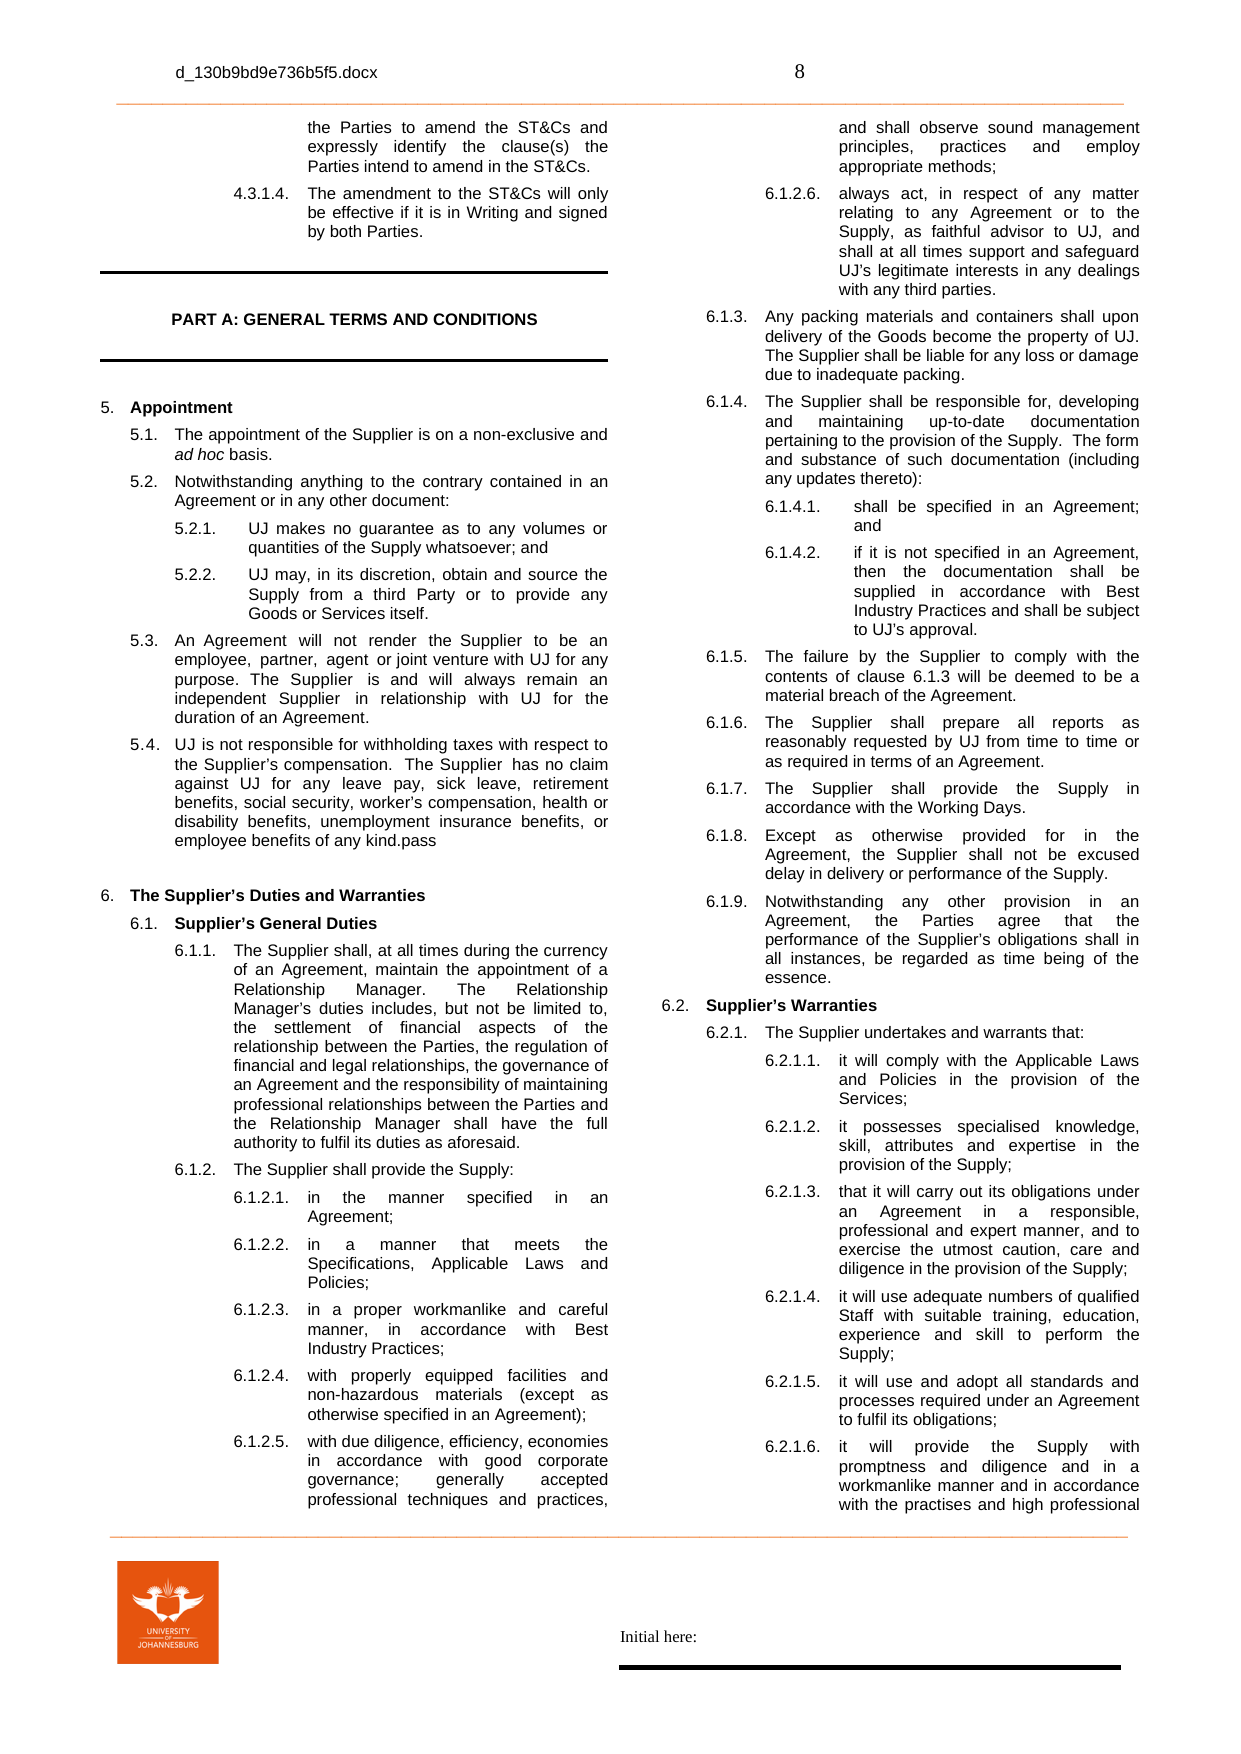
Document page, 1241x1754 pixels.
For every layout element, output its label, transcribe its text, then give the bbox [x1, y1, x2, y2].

list The failure by the Supplier to comply with the contents of clause 6.1.3 will be deemed to be a material breach of the Agreement. [706, 647, 1140, 705]
list in a proper workmanlike and careful manner, in accordance with Best Industry Practices; [233, 1300, 608, 1358]
list with due diligence, efficiency, economies in accordance with good corporate governance; generally accepted professional techniques and practices, and shall observe sound management principles, practices and employ appropriate methods; [233, 1432, 608, 1508]
list in the manner specified in an Agreement; [233, 1188, 608, 1226]
list in a manner that meets the Specifications, Applicable Laws and Policies; [233, 1234, 608, 1292]
list Appointment [100, 398, 608, 417]
list Except as otherwise provided for in the Agreement, the Supplier shall not be excused delay in delivery or performance of the Supply. [706, 826, 1140, 883]
list An Agreement will not render the Supplier to be an employee, partner, agent or joint venture with UJ for any purpose. The Supplier is and will always remain an independent Supplier in relationship with UJ for the duration of an Agreement. [130, 631, 608, 727]
list UJ may, in its discretion, obtain and source the Supply from a third Party or to provide any Goods or Services itself. [174, 565, 608, 623]
list The Supplier shall provide the Supply in accordance with the Working Days. [706, 779, 1140, 817]
list The amendment to the ST&Cs will only be effective if it is in Writing and signed by both Parties. [233, 184, 608, 241]
list The Supplier undertakes and warrants that: [706, 1023, 1140, 1042]
list Supplier’s General Duties [130, 913, 608, 933]
list with due diligence, efficiency, economies in accordance with good corporate governance; generally accepted professional techniques and practices, and shall observe sound management principles, practices and employ appropriate methods; [765, 118, 1140, 176]
list The Supplier shall provide the Supply: [174, 1160, 608, 1179]
list Supplier’s Warranties [661, 996, 1140, 1015]
list it will comply with the Applicable Laws and Policies in the provision of the Services; [765, 1051, 1140, 1108]
list The Supplier’s Duties and Warranties [100, 886, 608, 905]
list it will use adequate numbers of qualified Staff with suitable training, education, experience and skill to perform the Supply; [765, 1286, 1140, 1363]
list Notwithstanding any other provision in an Agreement, the Parties agree that the performance of the Supplier’s obligations shall in all instances, be regarded as time being of the essence. [706, 891, 1140, 987]
list that it will carry out its obligations under an Agreement in a responsible, professional and expert manner, and to exercise the utmost caution, care and diligence in the provision of the Supply; [765, 1182, 1140, 1278]
list shall be specified in an Agreement; and [765, 496, 1140, 535]
list The Supplier shall be responsible for, developing and maintaining up-to-date documentation pertaining to the provision of the Supply. The form and substance of such documentation (including any updates thereto): [706, 392, 1140, 488]
list Any packing materials and containers shall upon delivery of the Goods become the property of UJ. The Supplier shall be liable for any loss or damage due to inadequate packing. [706, 307, 1140, 384]
picture [117, 1561, 219, 1664]
list Notwithstanding anything to the contrary contained in an Agreement or in any other document: [130, 472, 608, 510]
list if it is not specified in an Agreement, then the documentation shall be supplied in accordance with Best Industry Practices and shall be subject to UJ’s approval. [765, 543, 1140, 639]
list The Supplier shall, at all times during the currency of an Agreement, maintain the appointment of a Relationship Manager. The Relationship Manager’s duties includes, but not be limited to, the settlement of financial aspects of the relationship between the Parties, the regulation of financial and legal relationships, the governance of an Agreement and the responsibility of maintaining professional relationships between the Parties and the Relationship Manager shall have the full authority to fulfil its duties as aforesaid. [174, 941, 608, 1152]
list UJ is not responsible for withholding taxes with respect to the Supplier’s compensation. The Supplier has no claim against UJ for any leave pay, sick leave, retirement benefits, social security, worker’s compensation, health or disability benefits, unemployment insurance benefits, or employee benefits of any kind.pass [130, 735, 608, 850]
list always act, in respect of any matter relating to any Agreement or to the Supply, as faithful advisor to UJ, and shall at all times support and safeguard UJ’s legitimate interests in any dealings with any third parties. [765, 184, 1140, 299]
list UJ makes no guarantee as to any volumes or quantities of the Supply whatsoever; and [174, 518, 608, 557]
list it will use and adopt all standards and processes required under an Agreement to fulfil its obligations; [765, 1371, 1140, 1429]
list it possesses specialised knowledge, skill, attributes and expertise in the provision of the Supply; [765, 1116, 1140, 1174]
list The appointment of the Supplier is on a non-exclusive and ad hoc basis. [130, 425, 608, 463]
list The Supplier shall prepare all reports as reasonably requested by UJ from time to time or as required in terms of an Agreement. [706, 713, 1140, 771]
list with properly equipped facilities and non-hazardous materials (except as otherwise specified in an Agreement); [233, 1366, 608, 1423]
subtitle PART A: GENERAL TERMS AND CONDITIONS [100, 310, 608, 329]
